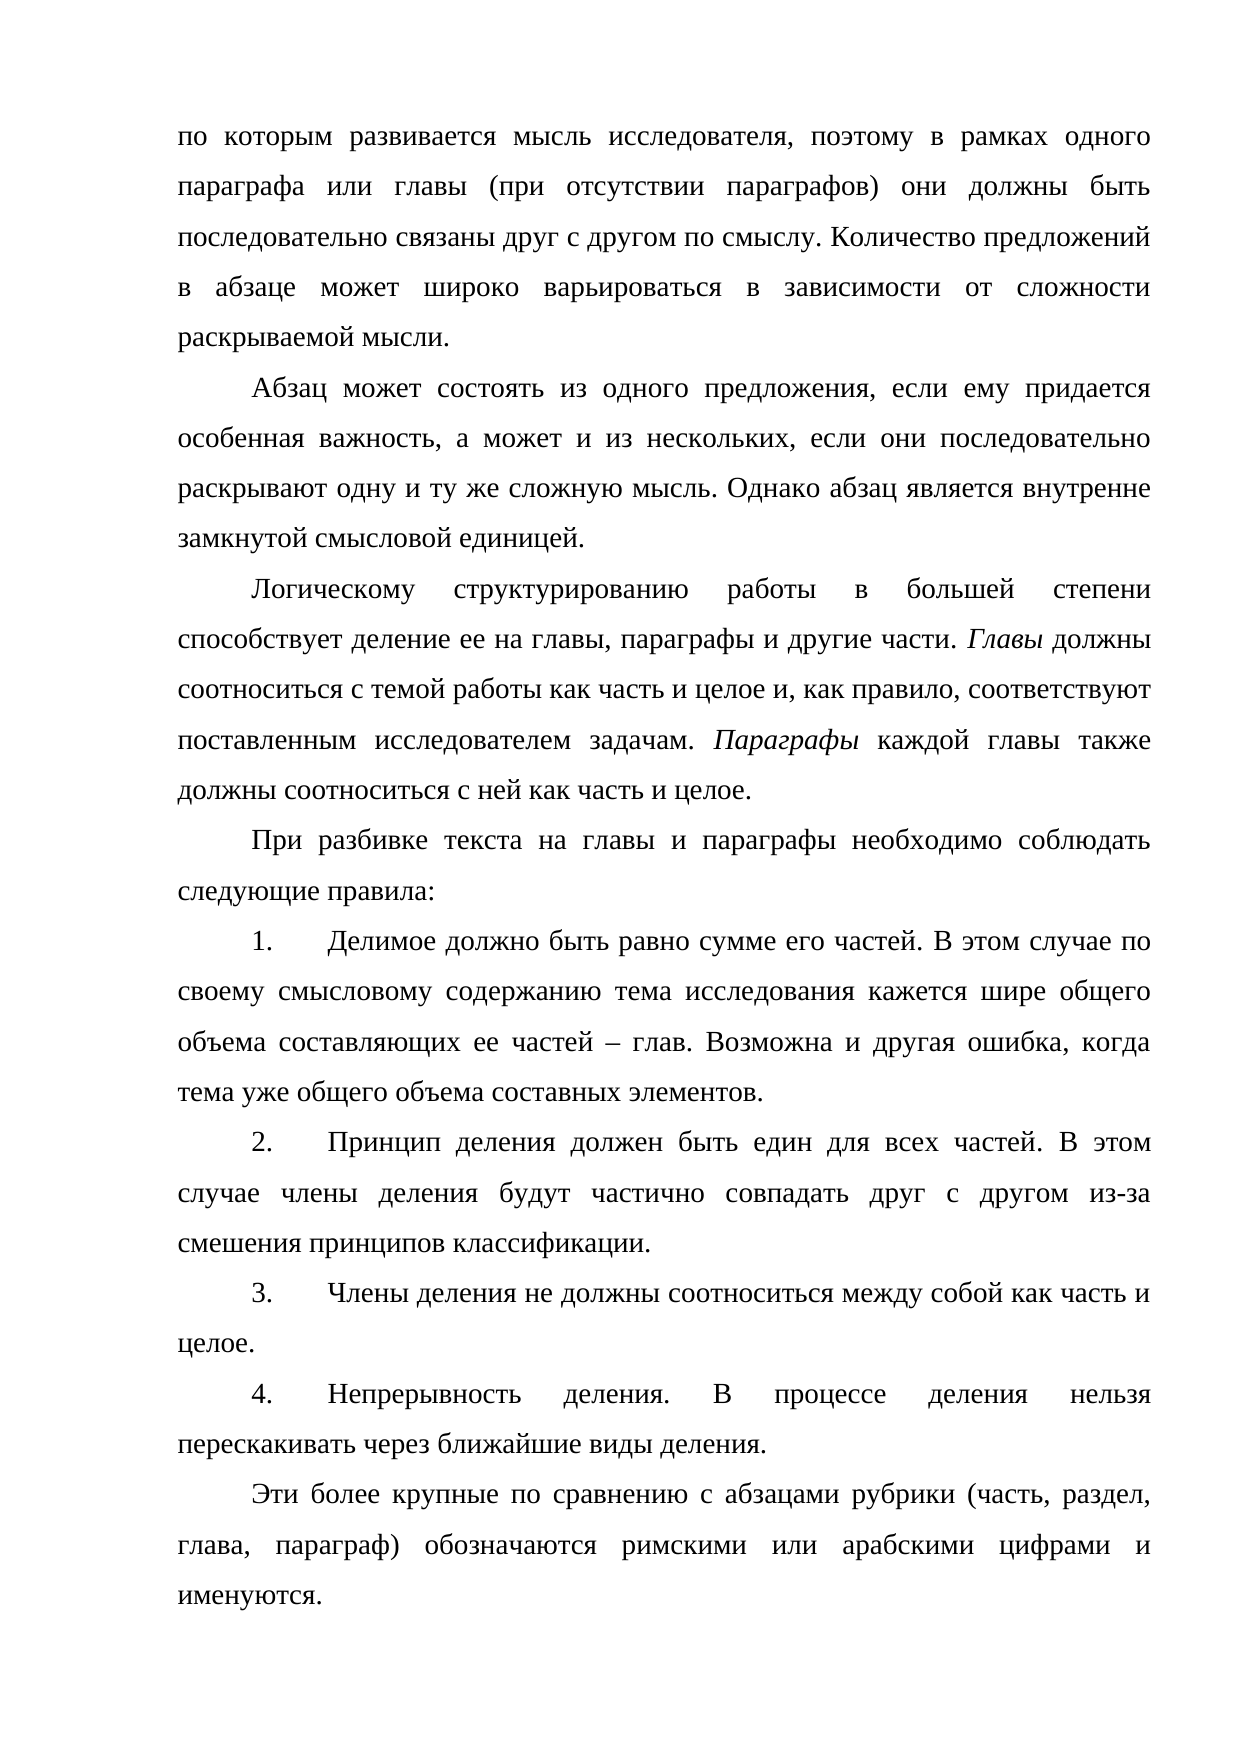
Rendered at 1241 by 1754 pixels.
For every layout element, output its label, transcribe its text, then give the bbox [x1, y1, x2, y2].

text Логическому структурированию работы в большей степени способствует деление ее на главы, параграфы и другие части. Главы должны соотноситься с темой работы как часть и целое и, как правило, соответствуют поставленным исследователем задачам. Параграфы каждой главы также должны соотноситься с ней как часть и целое. [177, 571, 1152, 806]
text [177, 118, 1152, 353]
text Абзац может состоять из одного предложения, если ему придается особенная важность, а может и из нескольких, если они последовательно раскрывают одну и ту же сложную мысль. Однако абзац является внутренне замкнутой смысловой единицей. [177, 370, 1152, 554]
list Непрерывность деления. В процессе деления нельзя перескакивать через ближайшие виды деления. [177, 1376, 1152, 1460]
list Члены деления не должны соотноситься между собой как часть и целое. [177, 1275, 1152, 1359]
text При разбивке текста на главы и параграфы необходимо соблюдать следующие правила: [177, 822, 1152, 906]
list Принцип деления должен быть един для всех частей. В этом случае члены деления будут частично совпадать друг с другом из-за смешения принципов классификации. [177, 1124, 1152, 1258]
list Эти более крупные по сравнению с абзацами рубрики (часть, раздел, глава, параграф) обозначаются римскими или арабскими цифрами и именуются. [177, 1477, 1152, 1611]
list Делимое должно быть равно сумме его частей. В этом случае по своему смысловому содержанию тема исследования кажется шире общего объема составляющих ее частей – глав. Возможна и другая ошибка, когда тема уже общего объема составных элементов. [177, 923, 1152, 1108]
